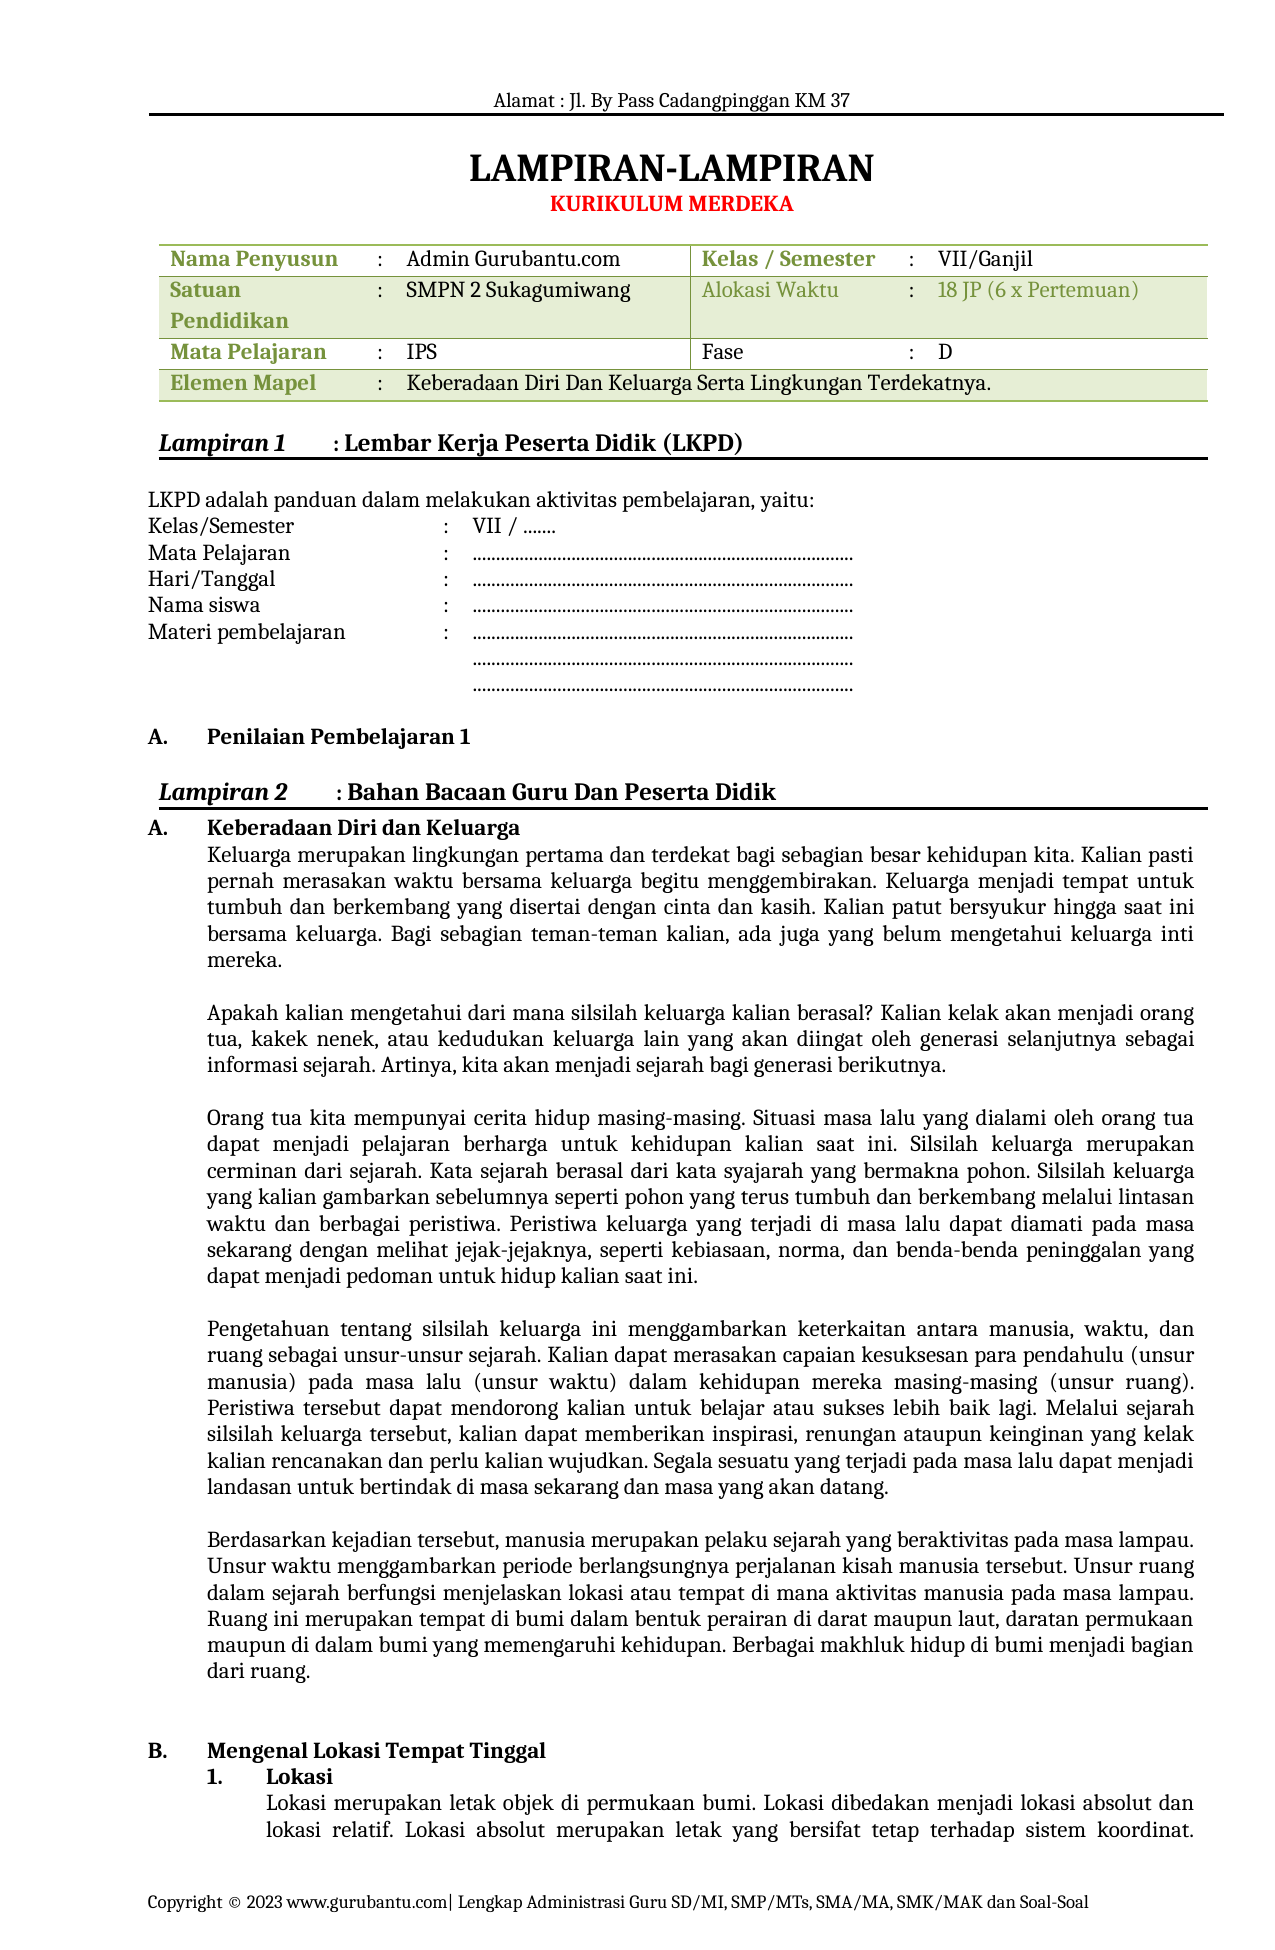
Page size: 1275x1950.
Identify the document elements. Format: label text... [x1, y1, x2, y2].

table_header Nama Penyusun [159, 246, 366, 276]
table_cell Elemen Mapel [159, 370, 366, 400]
text Apakah kalian mengetahui dari mana silsilah keluarga kalian berasal? Kalian kelak akan menjadi orang tua, kakek nenek, atau kedudukan keluarga lain yang akan diingat oleh generasi selanjutnya sebagai informasi sejarah. Artinya, kita akan menjadi sejarah bagi generasi berikutnya. [207, 999, 1196, 1078]
table_header Lampiran 1 [159, 429, 321, 457]
text Berdasarkan kejadian tersebut, manusia merupakan pelaku sejarah yang beraktivitas pada masa lampau. Unsur waktu menggambarkan periode berlangsungnya perjalanan kisah manusia tersebut. Unsur ruang dalam sejarah berfungsi menjelaskan lokasi atau tempat di mana aktivitas manusia pada masa lampau. Ruang ini merupakan tempat di bumi dalam bentuk perairan di darat maupun laut, daratan permukaan maupun di dalam bumi yang memengaruhi kehidupan. Berbagai makhluk hidup di bumi menjadi bagian dari ruang. [207, 1527, 1196, 1685]
table_header : [897, 246, 927, 276]
table_header Admin Gurubantu.com [395, 246, 690, 276]
text KURIKULUM MERDEKA [148, 191, 1196, 217]
table_cell : [897, 277, 927, 338]
table_cell Fase [691, 339, 897, 369]
table_cell : [366, 277, 395, 338]
table_cell Alokasi Waktu [691, 277, 897, 338]
text Materi pembelajaran : ................................................................................. [148, 618, 1196, 645]
text A. Penilaian Pembelajaran 1 [148, 724, 1196, 750]
table_header Kelas / Semester [691, 246, 897, 276]
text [266, 1790, 1196, 1843]
text Mata Pelajaran : ................................................................................. [148, 539, 1196, 566]
table_header : Bahan Bacaan Guru Dan Peserta Didik [321, 778, 1207, 807]
table_cell D [927, 339, 1207, 369]
table_header Lampiran 2 [159, 778, 321, 807]
table_cell : [366, 370, 395, 400]
text Kelas/Semester : VII / ....... [148, 513, 1196, 539]
text LKPD adalah panduan dalam melakukan aktivitas pembelajaran, yaitu: [148, 487, 1196, 513]
text Keluarga merupakan lingkungan pertama dan terdekat bagi sebagian besar kehidupan kita. Kalian pasti pernah merasakan waktu bersama keluarga begitu menggembirakan. Keluarga menjadi tempat untuk tumbuh dan berkembang yang disertai dengan cinta dan kasih. Kalian patut bersyukur hingga saat ini bersama keluarga. Bagi sebagian teman-teman kalian, ada juga yang belum mengetahui keluarga inti mereka. [207, 841, 1196, 973]
table_header : Lembar Kerja Peserta Didik (LKPD) [321, 429, 1207, 457]
text ................................................................................. [148, 671, 1196, 698]
table_cell 18 JP (6 x Pertemuan) [927, 277, 1207, 338]
table_cell SMPN 2 Sukagumiwang [395, 277, 690, 338]
table_header : [366, 246, 395, 276]
text B. Mengenal Lokasi Tempat Tinggal [148, 1737, 1196, 1764]
table_cell Satuan Pendidikan [159, 277, 366, 338]
text ................................................................................. [148, 645, 1196, 671]
table_cell : [897, 339, 927, 369]
table_cell : [366, 339, 395, 369]
text Hari/Tanggal : ................................................................................. [148, 566, 1196, 592]
text Orang tua kita mempunyai cerita hidup masing-masing. Situasi masa lalu yang dialami oleh orang tua dapat menjadi pelajaran berharga untuk kehidupan kalian saat ini. Silsilah keluarga merupakan cerminan dari sejarah. Kata sejarah berasal dari kata syajarah yang bermakna pohon. Silsilah keluarga yang kalian gambarkan sebelumnya seperti pohon yang terus tumbuh dan berkembang melalui lintasan waktu dan berbagai peristiwa. Peristiwa keluarga yang terjadi di masa lalu dapat diamati pada masa sekarang dengan melihat jejak-jejaknya, seperti kebiasaan, norma, dan benda-benda peninggalan yang dapat menjadi pedoman untuk hidup kalian saat ini. [207, 1105, 1196, 1289]
table_cell IPS [395, 339, 690, 369]
text 1. Lokasi [207, 1764, 1196, 1790]
text Pengetahuan tentang silsilah keluarga ini menggambarkan keterkaitan antara manusia, waktu, dan ruang sebagai unsur-unsur sejarah. Kalian dapat merasakan capaian kesuksesan para pendahulu (unsur manusia) pada masa lalu (unsur waktu) dalam kehidupan mereka masing-masing (unsur ruang). Peristiwa tersebut dapat mendorong kalian untuk belajar atau sukses lebih baik lagi. Melalui sejarah silsilah keluarga tersebut, kalian dapat memberikan inspirasi, renungan ataupun keinginan yang kelak kalian rencanakan dan perlu kalian wujudkan. Segala sesuatu yang terjadi pada masa lalu dapat menjadi landasan untuk bertindak di masa sekarang dan masa yang akan datang. [207, 1316, 1196, 1500]
table_header VII/Ganjil [927, 246, 1207, 276]
text Alamat : Jl. By Pass Cadangpinggan KM 37 [148, 89, 1196, 113]
table_cell Mata Pelajaran [159, 339, 366, 369]
text LAMPIRAN-LAMPIRAN [148, 146, 1196, 191]
text Nama siswa : ................................................................................. [148, 592, 1196, 618]
text A. Keberadaan Diri dan Keluarga [148, 815, 1196, 841]
table_cell Keberadaan Diri Dan Keluarga Serta Lingkungan Terdekatnya. [395, 370, 1207, 400]
